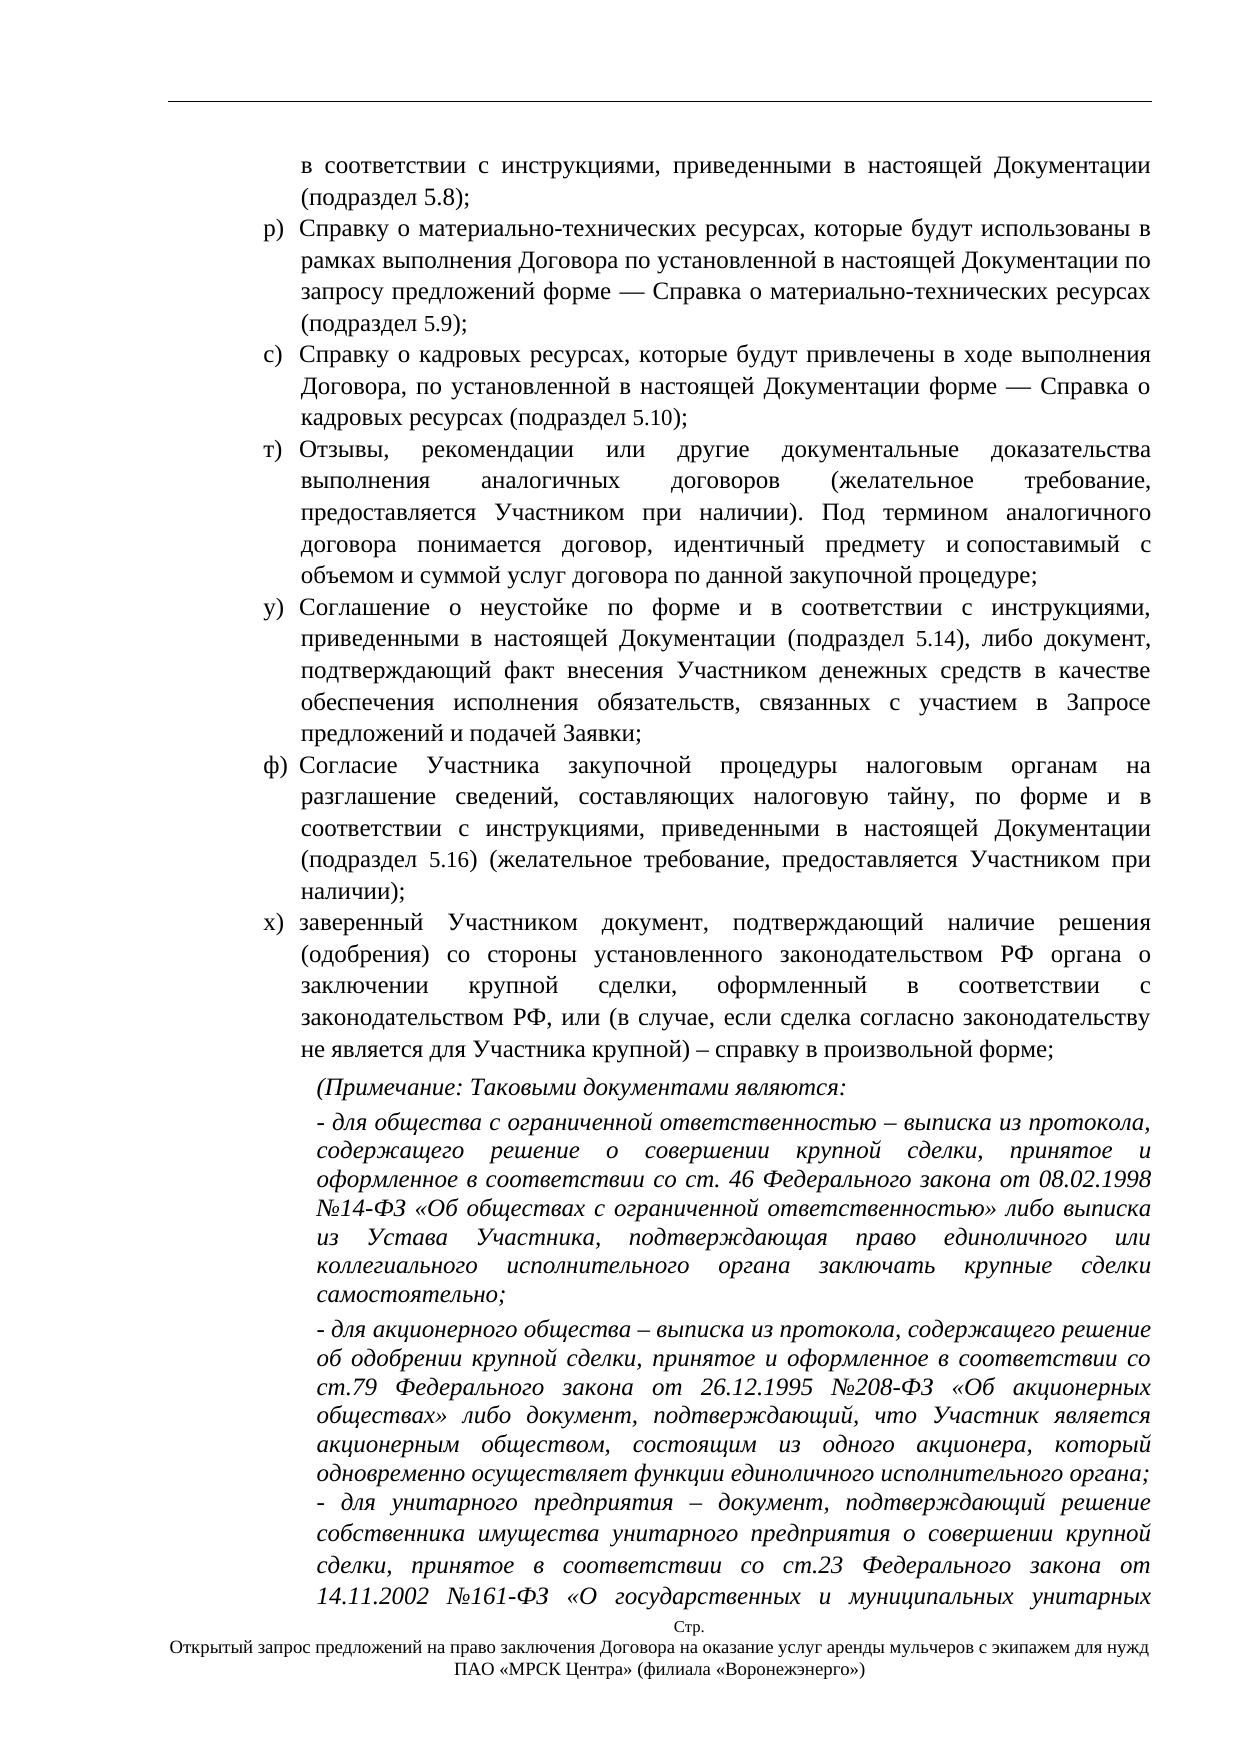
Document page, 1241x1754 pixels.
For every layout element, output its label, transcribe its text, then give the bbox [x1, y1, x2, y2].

list Справку о материально-технических ресурсах, которые будут использованы в рамках выполнения Договора по установленной в настоящей Документации по запросу предложений форме — Справка о материально-технических ресурсах (подраздел 5.9); [263, 213, 1152, 337]
list заверенный Участником документ, подтверждающий наличие решения (одобрения) со стороны установленного законодательством РФ органа о заключении крупной сделки, оформленный в соответствии с законодательством РФ, или (в случае, если сделка согласно законодательству не является для Участника крупной) – справку в произвольной форме; [263, 907, 1152, 1062]
list Соглашение о неустойке по форме и в соответствии с инструкциями, приведенными в настоящей Документации (подраздел 5.14), либо документ, подтверждающий факт внесения Участником денежных средств в качестве обеспечения исполнения обязательств, связанных с участием в Запросе предложений и подачей Заявки; [263, 592, 1152, 747]
list - для акционерного общества – выписка из протокола, содержащего решение об одобрении крупной сделки, принятое и оформленное в соответствии со ст.79 Федерального закона от 26.12.1995 №208-ФЗ «Об акционерных обществах» либо документ, подтверждающий, что Участник является акционерным обществом, состоящим из одного акционера, который одновременно осуществляет функции единоличного исполнительного органа; [316, 1314, 1152, 1487]
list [263, 150, 1152, 210]
list Справку о кадровых ресурсах, которые будут привлечены в ходе выполнения Договора, по установленной в настоящей Документации форме — Справка о кадровых ресурсах (подраздел 5.10); [263, 339, 1152, 431]
list Согласие Участника закупочной процедуры налоговым органам на разглашение сведений, составляющих налоговую тайну, по форме и в соответствии с инструкциями, приведенными в настоящей Документации (подраздел 5.16) (желательное требование, предоставляется Участником при наличии); [263, 750, 1152, 905]
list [316, 1487, 1152, 1610]
list Отзывы, рекомендации или другие документальные доказательства выполнения аналогичных договоров (желательное требование, предоставляется Участником при наличии). Под термином аналогичного договора понимается договор, идентичный предмету и сопоставимый с объемом и суммой услуг договора по данной закупочной процедуре; [263, 434, 1152, 589]
list (Примечание: Таковыми документами являются: [316, 1072, 1152, 1100]
list - для общества с ограниченной ответственностью – выписка из протокола, содержащего решение о совершении крупной сделки, принятое и оформленное в соответствии со ст. 46 Федерального закона от 08.02.1998 №14-ФЗ «Об обществах с ограниченной ответственностью» либо выписка из Устава Участника, подтверждающая право единоличного или коллегиального исполнительного органа заключать крупные сделки самостоятельно; [316, 1107, 1152, 1308]
